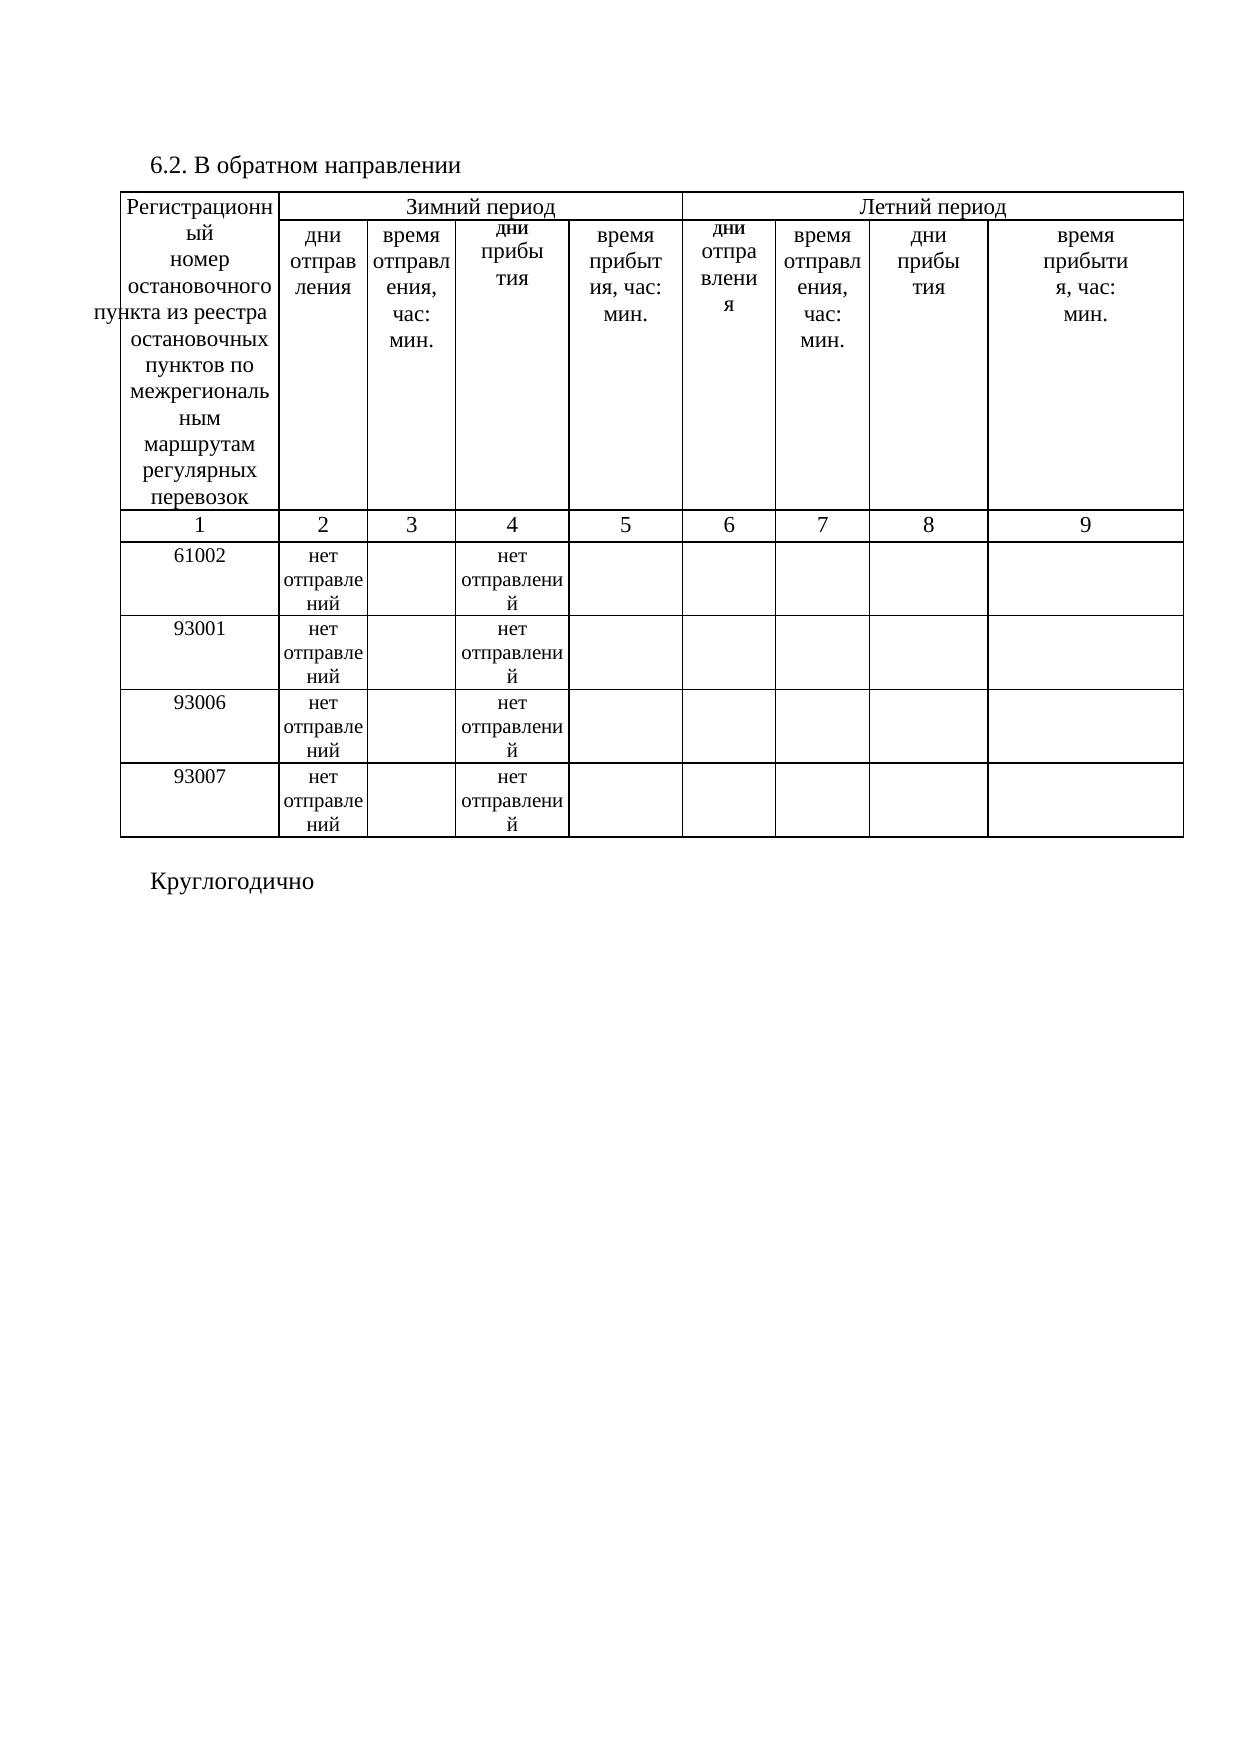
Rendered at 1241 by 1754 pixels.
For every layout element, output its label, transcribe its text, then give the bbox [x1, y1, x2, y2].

table_cell [570, 616, 682, 688]
table_cell [683, 764, 775, 836]
table_cell 6 [683, 511, 775, 541]
table_cell нет отправлений [456, 764, 568, 836]
table_header Регистрационный номер остановочного пункта из реестра остановочных пунктов по межрегиональным маршрутам регулярных перевозок [121, 193, 278, 509]
table_cell 93007 [121, 764, 278, 836]
table_header Летний период [683, 193, 1183, 219]
table_cell нет отправлений [280, 690, 367, 762]
table_cell 1 [121, 511, 278, 541]
table_cell время прибыти я, час: мин. [989, 221, 1183, 509]
text 6.2. В обратном направлении [150, 150, 1090, 179]
table_cell 7 [776, 511, 869, 541]
table_cell [683, 616, 775, 688]
table_cell 3 [368, 511, 455, 541]
table_cell [683, 543, 775, 615]
table_cell [368, 616, 455, 688]
table_cell нет отправлений [456, 543, 568, 615]
table_cell 93006 [121, 690, 278, 762]
table_cell 61002 [121, 543, 278, 615]
table_cell 93001 [121, 616, 278, 688]
table_cell [870, 764, 987, 836]
table_cell [870, 543, 987, 615]
table_cell [776, 616, 869, 688]
table_cell [368, 543, 455, 615]
text Круглогодично [150, 866, 1090, 895]
table_header Зимний период [280, 193, 682, 219]
table_cell дни отправ ления [280, 221, 367, 509]
table_cell дни прибы тия [870, 221, 987, 509]
table_cell нет отправлений [456, 690, 568, 762]
table_cell [989, 616, 1183, 688]
table_cell [776, 690, 869, 762]
table_cell время отправл ения, час: мин. [368, 221, 455, 509]
table_cell нет отправлений [456, 616, 568, 688]
table_cell [570, 543, 682, 615]
table_cell ДНИ отпра влени я [683, 221, 775, 509]
table_cell 5 [570, 511, 682, 541]
table_cell нет отправлений [280, 543, 367, 615]
table_cell время прибыт ия, час: мин. [570, 221, 682, 509]
table_cell 2 [280, 511, 367, 541]
table_cell [683, 690, 775, 762]
table_cell ДНИ прибы тия [456, 221, 568, 509]
table_cell [989, 764, 1183, 836]
table_cell 8 [870, 511, 987, 541]
table_cell нет отправлений [280, 616, 367, 688]
table_cell [989, 690, 1183, 762]
table_cell [570, 690, 682, 762]
table_cell [368, 764, 455, 836]
table_cell нет отправлений [280, 764, 367, 836]
table_cell время отправл ения, час: мин. [776, 221, 869, 509]
table_cell [776, 543, 869, 615]
table_cell [989, 543, 1183, 615]
table_cell [776, 764, 869, 836]
table_cell [870, 616, 987, 688]
table_cell 9 [989, 511, 1183, 541]
table_cell [570, 764, 682, 836]
table_cell [870, 690, 987, 762]
table_cell [368, 690, 455, 762]
table_cell 4 [456, 511, 568, 541]
